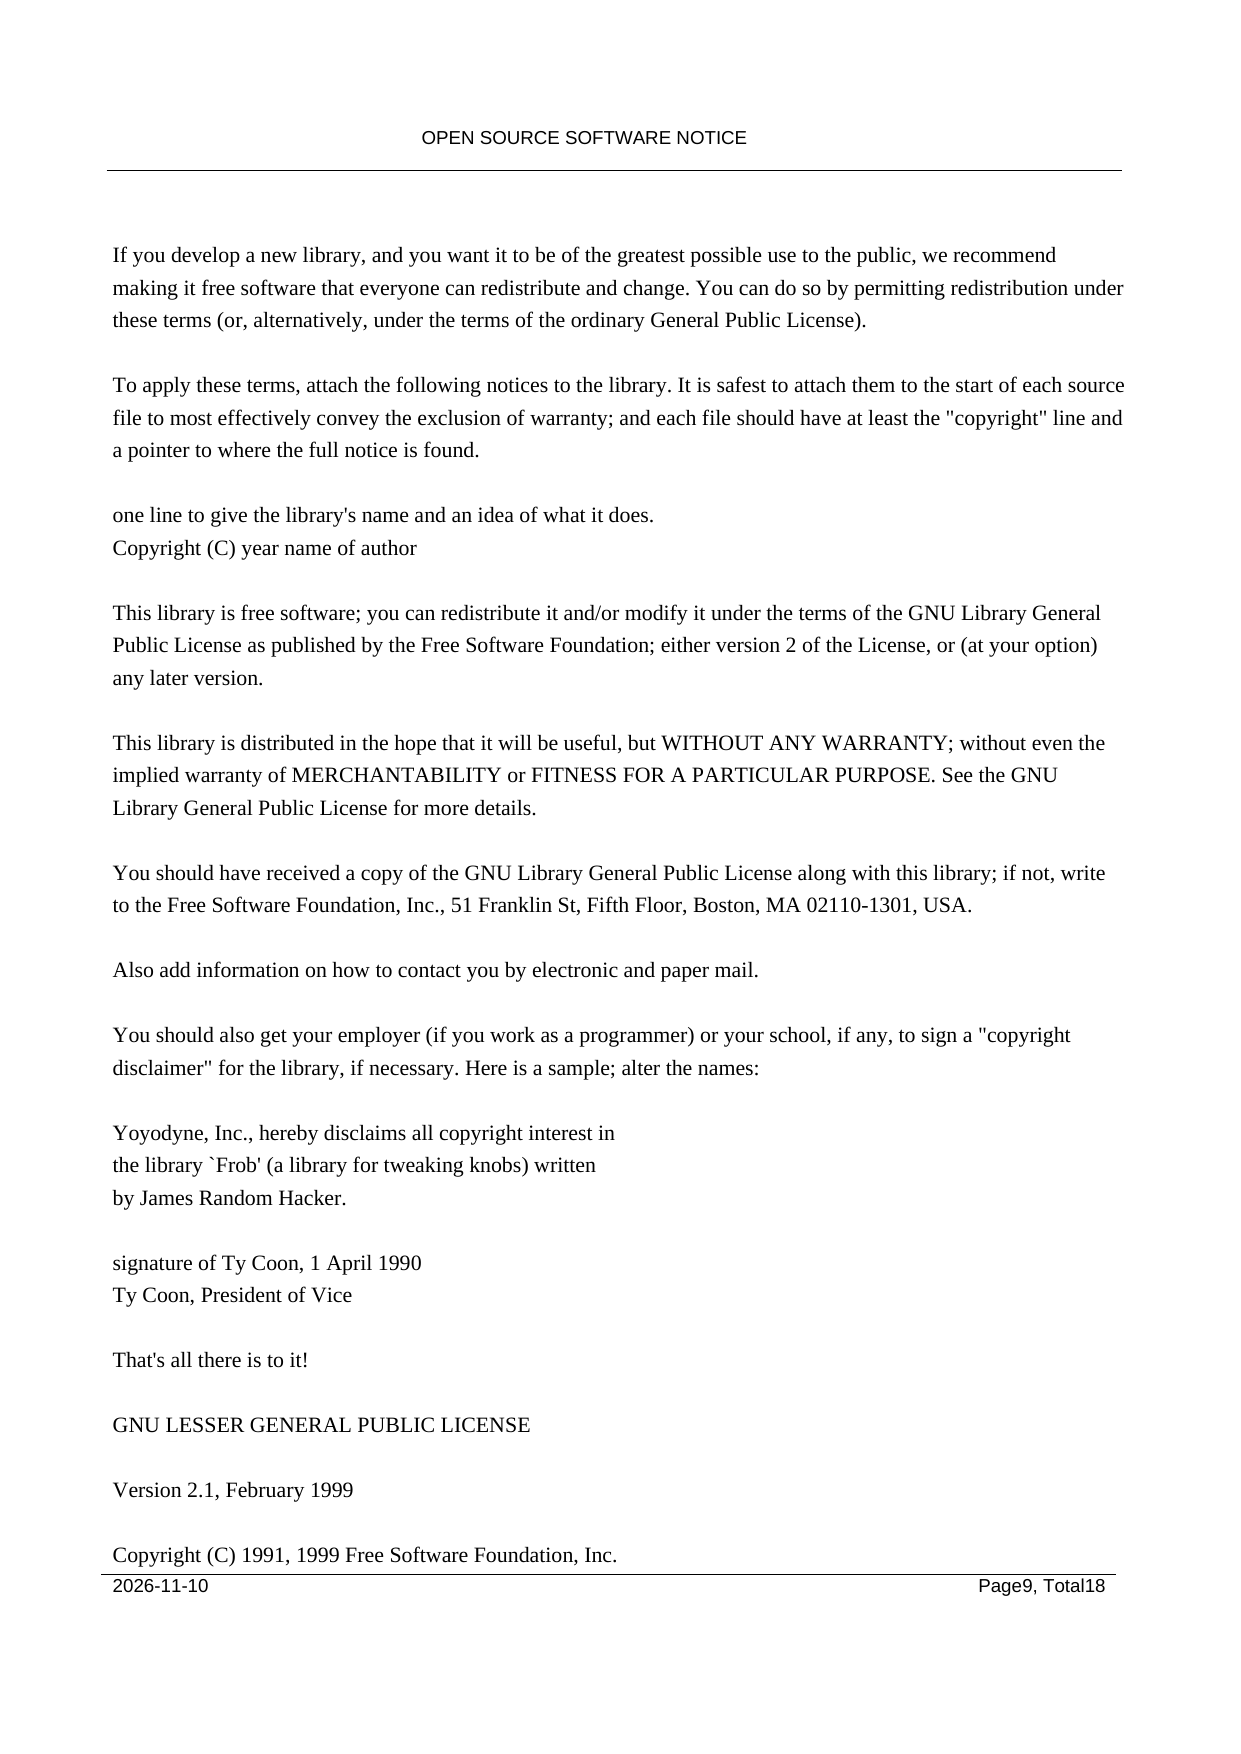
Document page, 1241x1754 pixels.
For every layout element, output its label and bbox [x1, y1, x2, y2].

text [112, 206, 1128, 1571]
